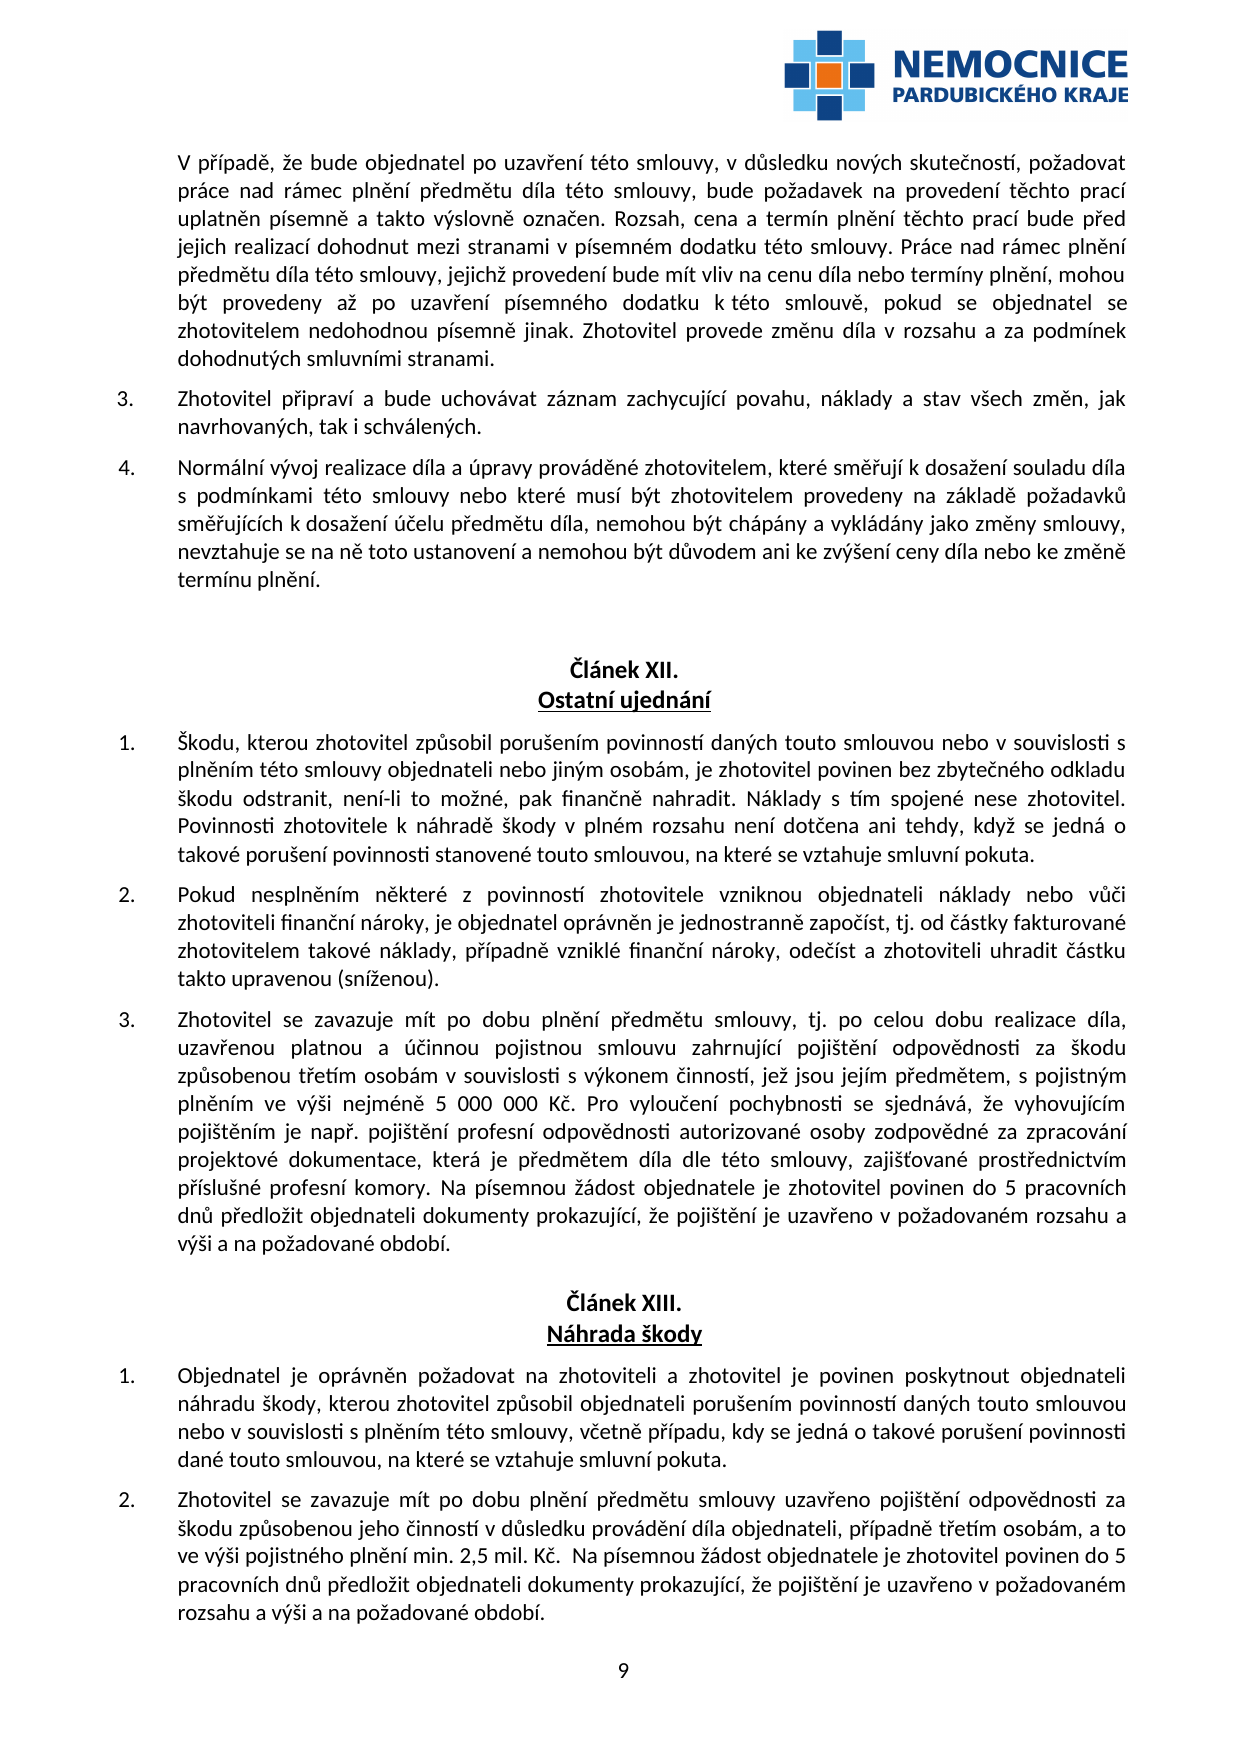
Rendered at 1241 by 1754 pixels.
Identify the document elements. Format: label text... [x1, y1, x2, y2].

list Škodu, kterou zhotovitel způsobil porušením povinností daných touto smlouvou nebo v souvislosti s plněním této smlouvy objednateli nebo jiným osobám, je zhotovitel povinen bez zbytečného odkladu škodu odstranit, není-li to možné, pak finančně nahradit. Náklady s tím spojené nese zhotovitel. Povinnosti zhotovitele k náhradě škody v plném rozsahu není dotčena ani tehdy, když se jedná o takové porušení povinnosti stanovené touto smlouvou, na které se vztahuje smluvní pokuta. [118, 728, 1128, 868]
text Ostatní ujednání [118, 684, 1130, 715]
list Zhotovitel se zavazuje mít po dobu plnění předmětu smlouvy, tj. po celou dobu realizace díla, uzavřenou platnou a účinnou pojistnou smlouvu zahrnující pojištění odpovědnosti za škodu způsobenou třetím osobám v souvislosti s výkonem činností, jež jsou jejím předmětem, s pojistným plněním ve výši nejméně 5 000 000 Kč. Pro vyloučení pochybnosti se sjednává, že vyhovujícím pojištěním je např. pojištění profesní odpovědnosti autorizované osoby zodpovědné za zpracování projektové dokumentace, která je předmětem díla dle této smlouvy, zajišťované prostřednictvím příslušné profesní komory. Na písemnou žádost objednatele je zhotovitel povinen do 5 pracovních dnů předložit objednateli dokumenty prokazující, že pojištění je uzavřeno v požadovaném rozsahu a výši a na požadované období. [118, 1005, 1128, 1257]
list Pokud nesplněním některé z povinností zhotovitele vzniknou objednateli náklady nebo vůči zhotoviteli finanční nároky, je objednatel oprávněn je jednostranně započíst, tj. od částky fakturované zhotovitelem takové náklady, případně vzniklé finanční nároky, odečíst a zhotoviteli uhradit částku takto upravenou (sníženou). [118, 880, 1128, 992]
text 3. Zhotovitel připraví a bude uchovávat záznam zachycující povahu, náklady a stav všech změn, jak navrhovaných, tak i schválených. [116, 384, 1128, 440]
text Náhrada škody [118, 1318, 1130, 1348]
list Objednatel je oprávněn požadovat na zhotoviteli a zhotovitel je povinen poskytnout objednateli náhradu škody, kterou zhotovitel způsobil objednateli porušením povinností daných touto smlouvou nebo v souvislosti s plněním této smlouvy, včetně případu, kdy se jedná o takové porušení povinnosti dané touto smlouvou, na které se vztahuje smluvní pokuta. [118, 1361, 1128, 1473]
text 4. Normální vývoj realizace díla a úpravy prováděné zhotovitelem, které směřují k dosažení souladu díla s podmínkami této smlouvy nebo které musí být zhotovitelem provedeny na základě požadavků směřujících k dosažení účelu předmětu díla, nemohou být chápány a vykládány jako změny smlouvy, nevztahuje se na ně toto ustanovení a nemohou být důvodem ani ke zvýšení ceny díla nebo ke změně termínu plnění. [118, 453, 1128, 593]
list Zhotovitel se zavazuje mít po dobu plnění předmětu smlouvy uzavřeno pojištění odpovědnosti za škodu způsobenou jeho činností v důsledku provádění díla objednateli, případně třetím osobám, a to ve výši pojistného plnění min. 2,5 mil. Kč. Na písemnou žádost objednatele je zhotovitel povinen do 5 pracovních dnů předložit objednateli dokumenty prokazující, že pojištění je uzavřeno v požadovaném rozsahu a výši a na požadované období. [118, 1486, 1128, 1626]
text V případě, že bude objednatel po uzavření této smlouvy, v důsledku nových skutečností, požadovat práce nad rámec plnění předmětu díla této smlouvy, bude požadavek na provedení těchto prací uplatněn písemně a takto výslovně označen. Rozsah, cena a termín plnění těchto prací bude před jejich realizací dohodnut mezi stranami v písemném dodatku této smlouvy. Práce nad rámec plnění předmětu díla této smlouvy, jejichž provedení bude mít vliv na cenu díla nebo termíny plnění, mohou být provedeny až po uzavření písemného dodatku k této smlouvě, pokud se objednatel se zhotovitelem nedohodnou písemně jinak. Zhotovitel provede změnu díla v rozsahu a za podmínek dohodnutých smluvními stranami. [177, 148, 1128, 372]
text Článek XII. [118, 654, 1131, 684]
picture [783, 29, 1128, 122]
text Článek XIII. [118, 1287, 1131, 1318]
